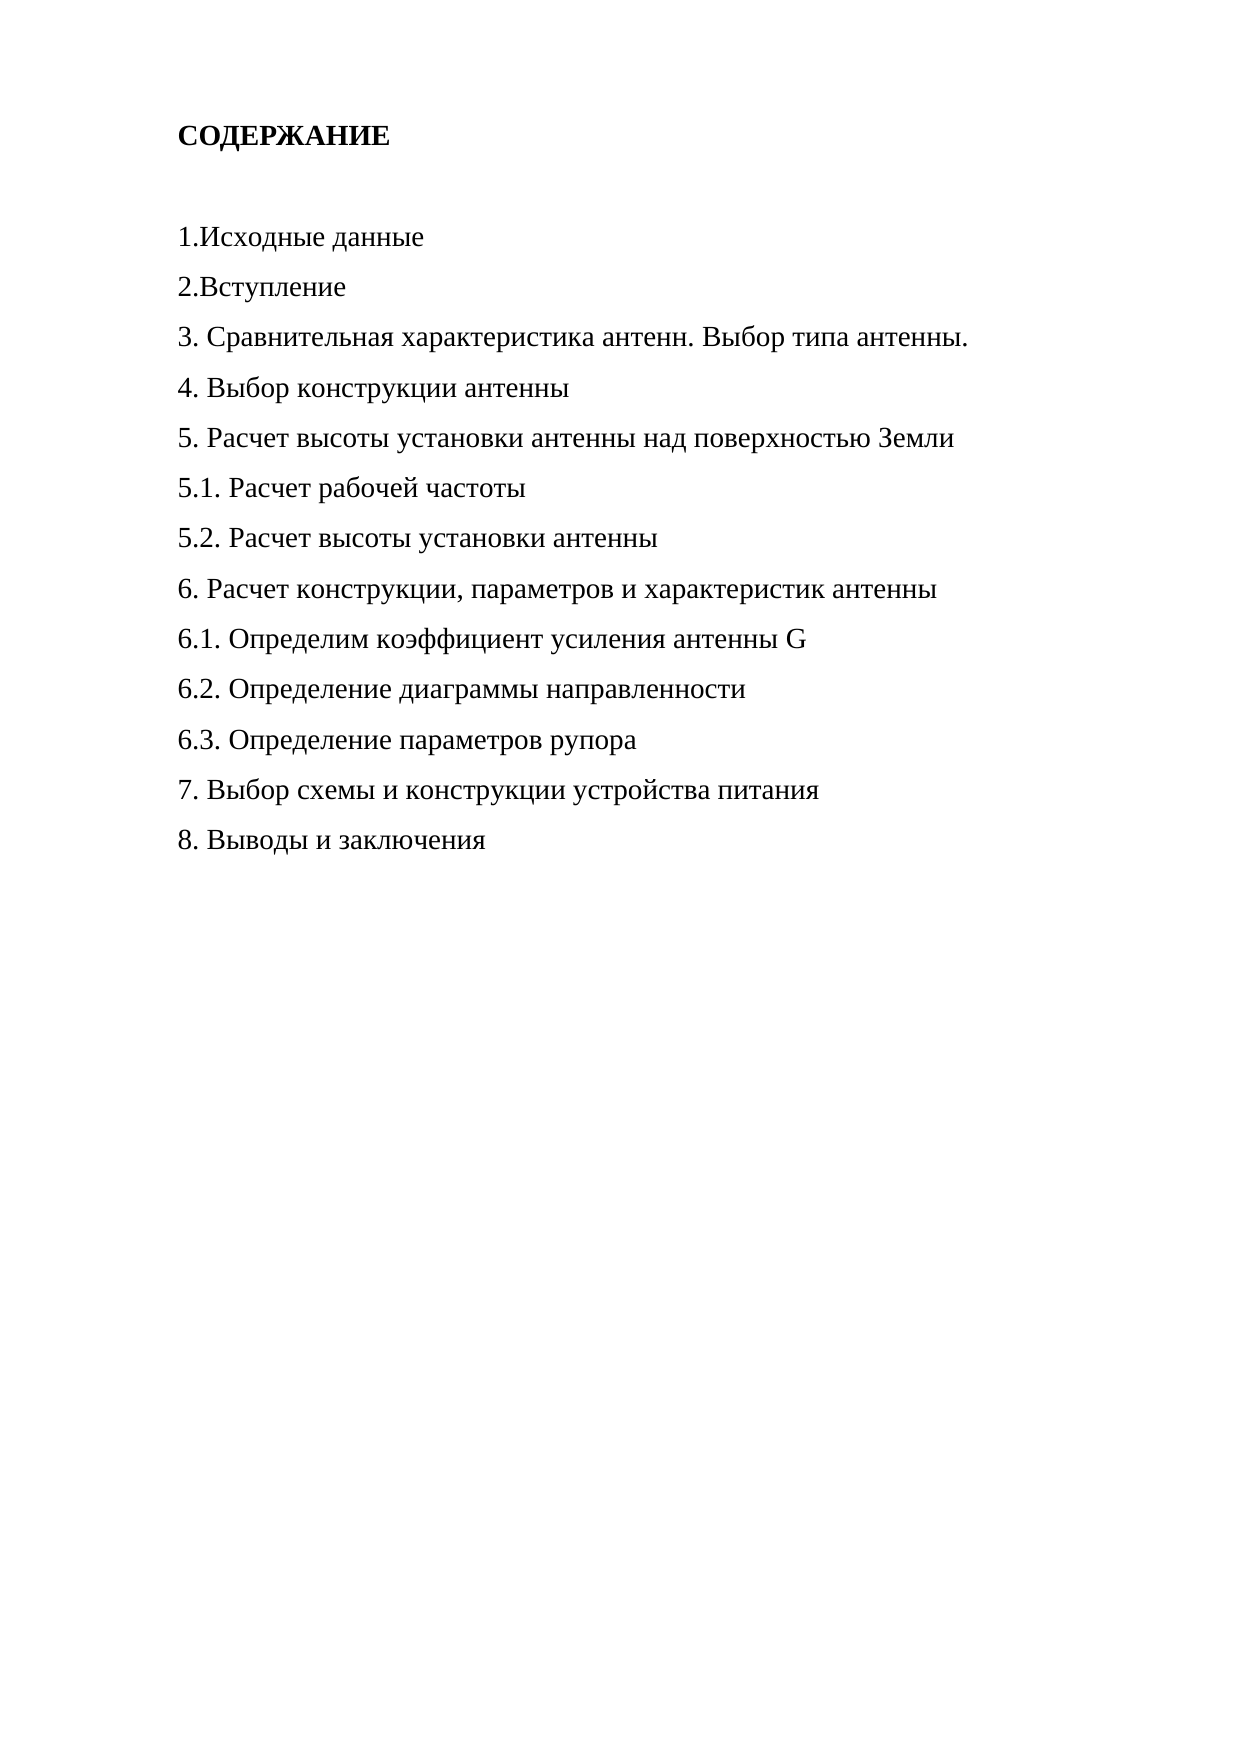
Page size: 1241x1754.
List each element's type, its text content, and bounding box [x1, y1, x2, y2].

text 3. Сравнительная характеристика антенн. Выбор типа антенны. [177, 319, 1152, 353]
text 6. Расчет конструкции, параметров и характеристик антенны [177, 571, 1152, 604]
text 5.1. Расчет рабочей частоты [177, 470, 1152, 504]
text 6.2. Определение диаграммы направленности [177, 672, 1152, 705]
text 1.Исходные данные [177, 219, 1152, 252]
text 8. Выводы и заключения [177, 822, 1152, 856]
text 6.3. Определение параметров рупора [177, 722, 1152, 755]
text 2.Вступление [177, 269, 1152, 303]
text 7. Выбор схемы и конструкции устройства питания [177, 772, 1152, 806]
text 5. Расчет высоты установки антенны над поверхностью Земли [177, 420, 1152, 453]
subtitle СОДЕРЖАНИЕ [177, 118, 1152, 152]
text 6.1. Определим коэффициент усиления антенны G [177, 621, 1152, 655]
text 5.2. Расчет высоты установки антенны [177, 521, 1152, 554]
text 4. Выбор конструкции антенны [177, 370, 1152, 403]
